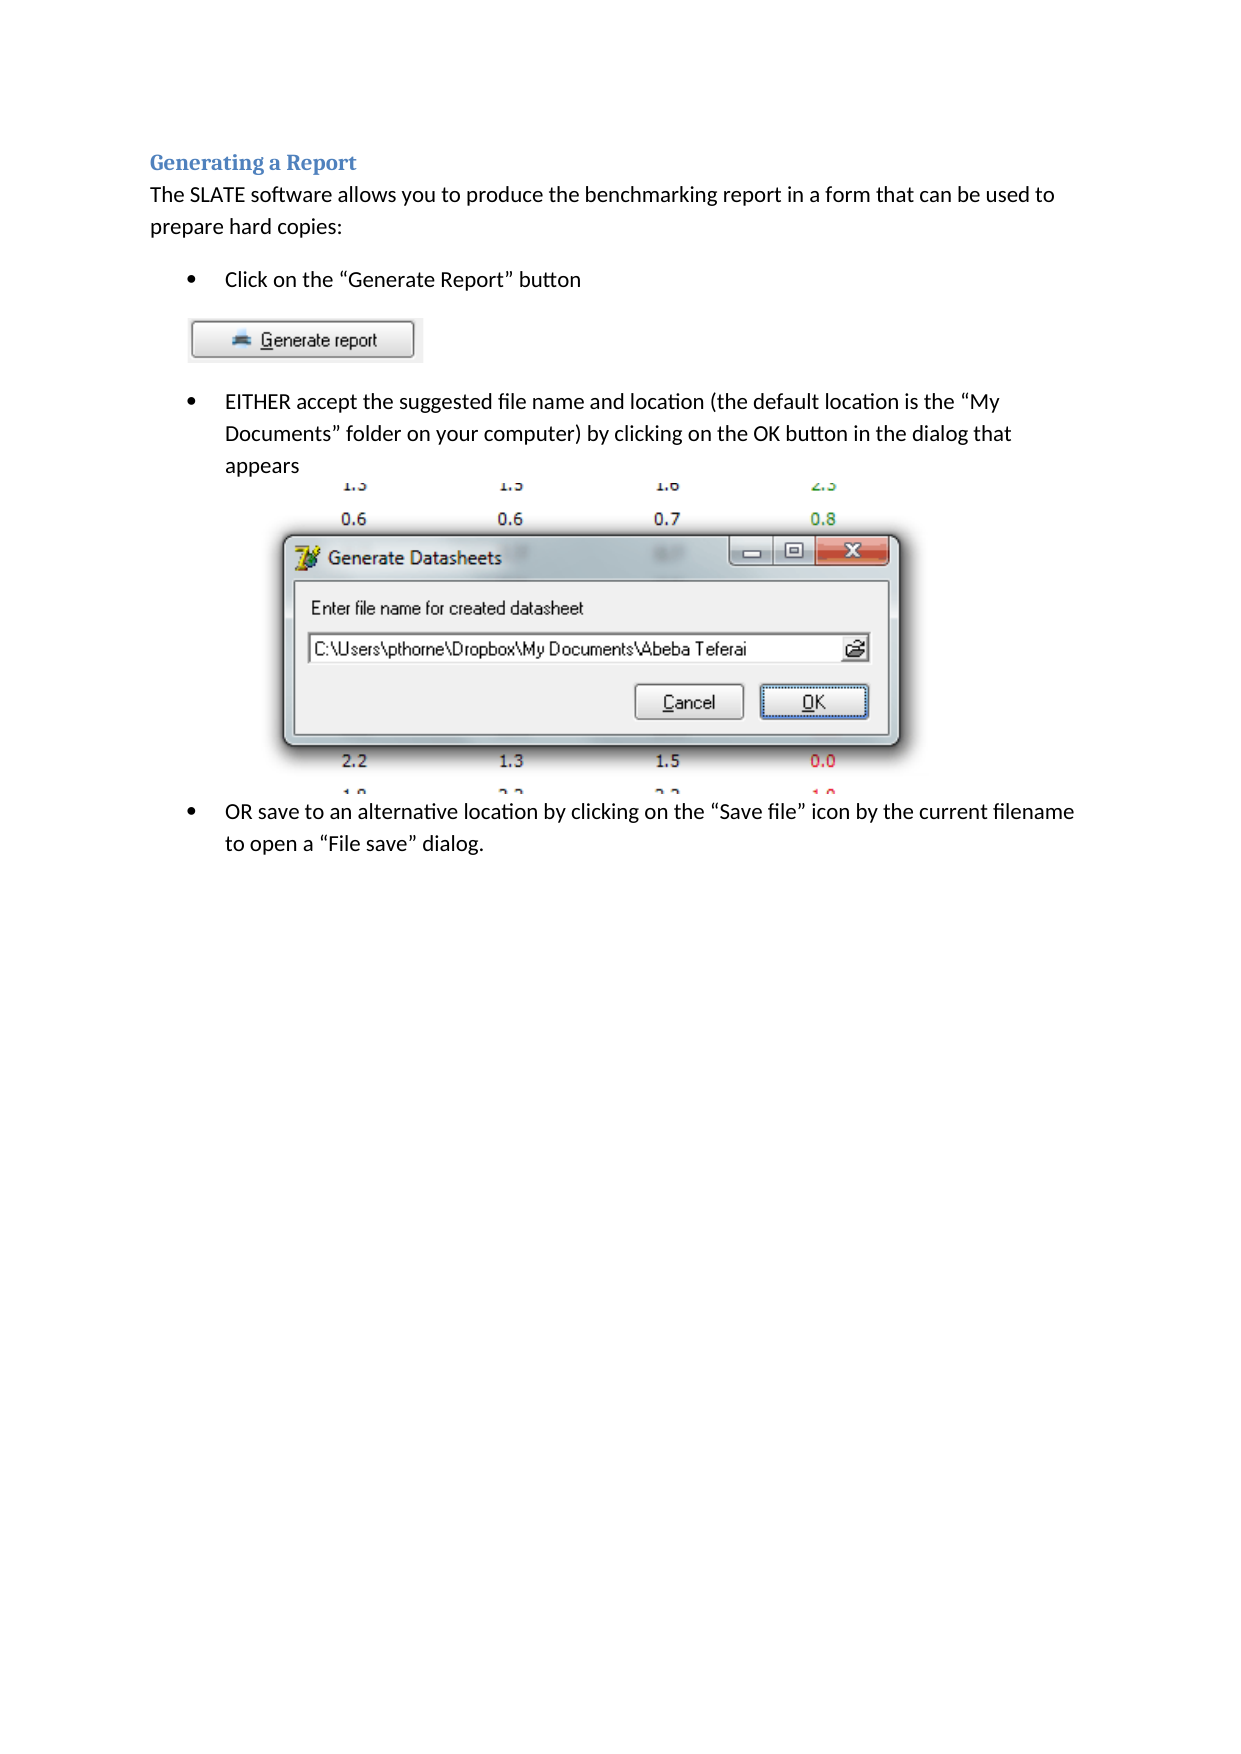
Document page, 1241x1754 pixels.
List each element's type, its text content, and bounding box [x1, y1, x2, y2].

list EITHER accept the suggested file name and location (the default location is the “My Documents” folder on your computer) by clicking on the OK button in the dialog that appears [187, 387, 1090, 479]
picture [225, 483, 954, 794]
list Click on the “Generate Report” button [187, 265, 1090, 293]
subtitle Generating a Report [150, 150, 1090, 176]
picture [187, 318, 424, 363]
list OR save to an alternative location by clicking on the “Save file” icon by the current filename to open a “File save” dialog. [187, 797, 1090, 857]
text The SLATE software allows you to produce the benchmarking report in a form that can be used to prepare hard copies: [150, 180, 1090, 240]
